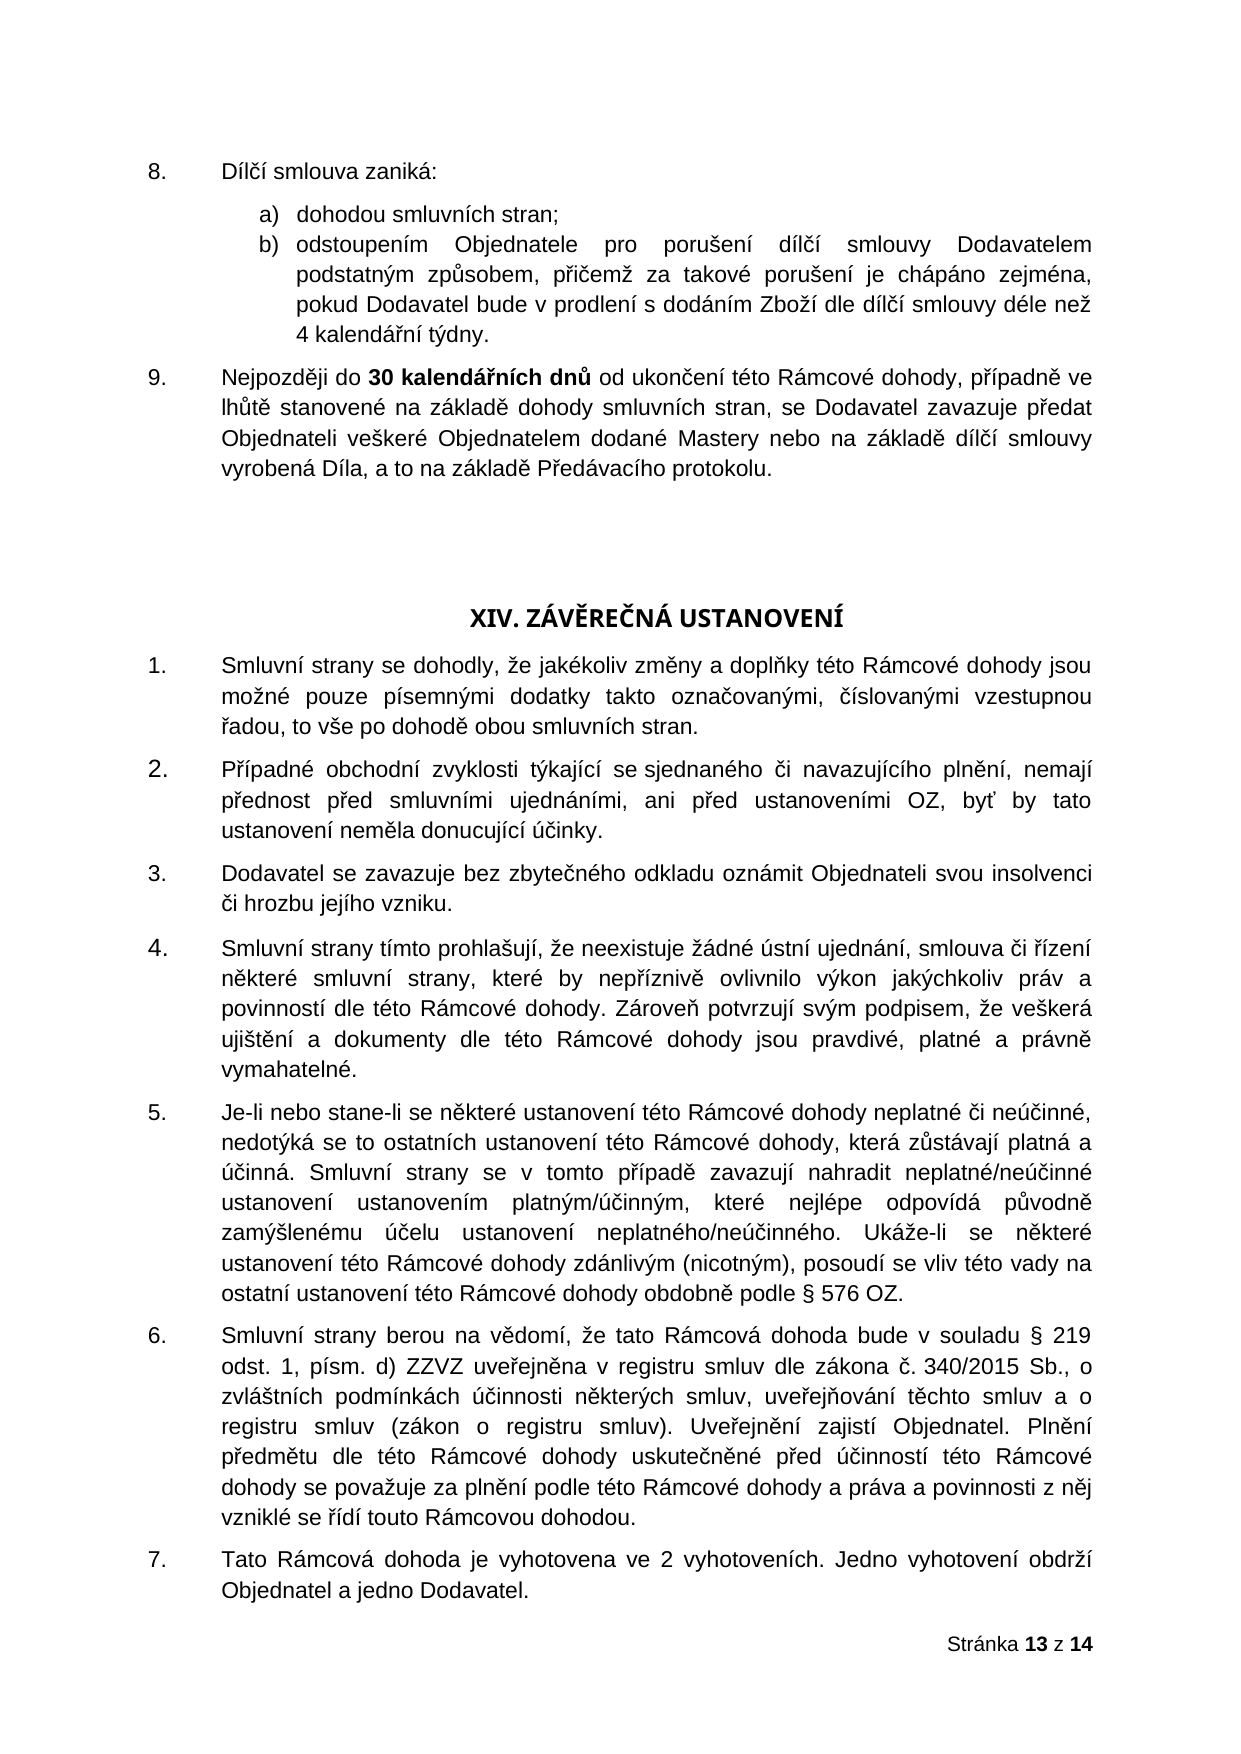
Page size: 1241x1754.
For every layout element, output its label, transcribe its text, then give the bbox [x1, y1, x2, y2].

list dohodou smluvních stran; [259, 201, 1093, 227]
list Je-li nebo stane-li se některé ustanovení této Rámcové dohody neplatné či neúčinné, nedotýká se to ostatních ustanovení této Rámcové dohody, která zůstávají platná a účinná. Smluvní strany se v tomto případě zavazují nahradit neplatné/neúčinné ustanovení ustanovením platným/účinným, které nejlépe odpovídá původně zamýšlenému účelu ustanovení neplatného/neúčinného. Ukáže-li se některé ustanovení této Rámcové dohody zdánlivým (nicotným), posoudí se vliv této vady na ostatní ustanovení této Rámcové dohody obdobně podle § 576 OZ. [148, 1098, 1093, 1306]
list Smluvní strany tímto prohlašují, že neexistuje žádné ústní ujednání, smlouva či řízení některé smluvní strany, které by nepříznivě ovlivnilo výkon jakýchkoliv práv a povinností dle této Rámcové dohody. Zároveň potvrzují svým podpisem, že veškerá ujištění a dokumenty dle této Rámcové dohody jsou pravdivé, platné a právně vymahatelné. [148, 932, 1093, 1082]
list Případné obchodní zvyklosti týkající se sjednaného či navazujícího plnění, nemají přednost před smluvními ujednáními, ani před ustanoveními OZ, byť by tato ustanovení neměla donucující účinky. [148, 754, 1093, 843]
list Dílčí smlouva zaniká: [148, 158, 1093, 184]
text XIV. ZÁVĚREČNÁ USTANOVENÍ [221, 601, 1093, 635]
list Dodavatel se zavazuje bez zbytečného odkladu oznámit Objednateli svou insolvenci či hrozbu jejího vzniku. [148, 859, 1093, 916]
list odstoupením Objednatele pro porušení dílčí smlouvy Dodavatelem podstatným způsobem, přičemž za takové porušení je chápáno zejména, pokud Dodavatel bude v prodlení s dodáním Zboží dle dílčí smlouvy déle než 4 kalendářní týdny. [259, 231, 1093, 348]
list Nejpozději do 30 kalendářních dnů od ukončení této Rámcové dohody, případně ve lhůtě stanovené na základě dohody smluvních stran, se Dodavatel zavazuje předat Objednateli veškeré Objednatelem dodané Mastery nebo na základě dílčí smlouvy vyrobená Díla, a to na základě Předávacího protokolu. [148, 364, 1093, 481]
list Smluvní strany se dohodly, že jakékoliv změny a doplňky této Rámcové dohody jsou možné pouze písemnými dodatky takto označovanými, číslovanými vzestupnou řadou, to vše po dohodě obou smluvních stran. [148, 652, 1093, 739]
list Smluvní strany berou na vědomí, že tato Rámcová dohoda bude v souladu § 219 odst. 1, písm. d) ZZVZ uveřejněna v registru smluv dle zákona č. 340/2015 Sb., o zvláštních podmínkách účinnosti některých smluv, uveřejňování těchto smluv a o registru smluv (zákon o registru smluv). Uveřejnění zajistí Objednatel. Plnění předmětu dle této Rámcové dohody uskutečněné před účinností této Rámcové dohody se považuje za plnění podle této Rámcové dohody a práva a povinnosti z něj vzniklé se řídí touto Rámcovou dohodou. [148, 1322, 1093, 1530]
list Tato Rámcová dohoda je vyhotovena ve 2 vyhotoveních. Jedno vyhotovení obdrží Objednatel a jedno Dodavatel. [148, 1546, 1093, 1603]
